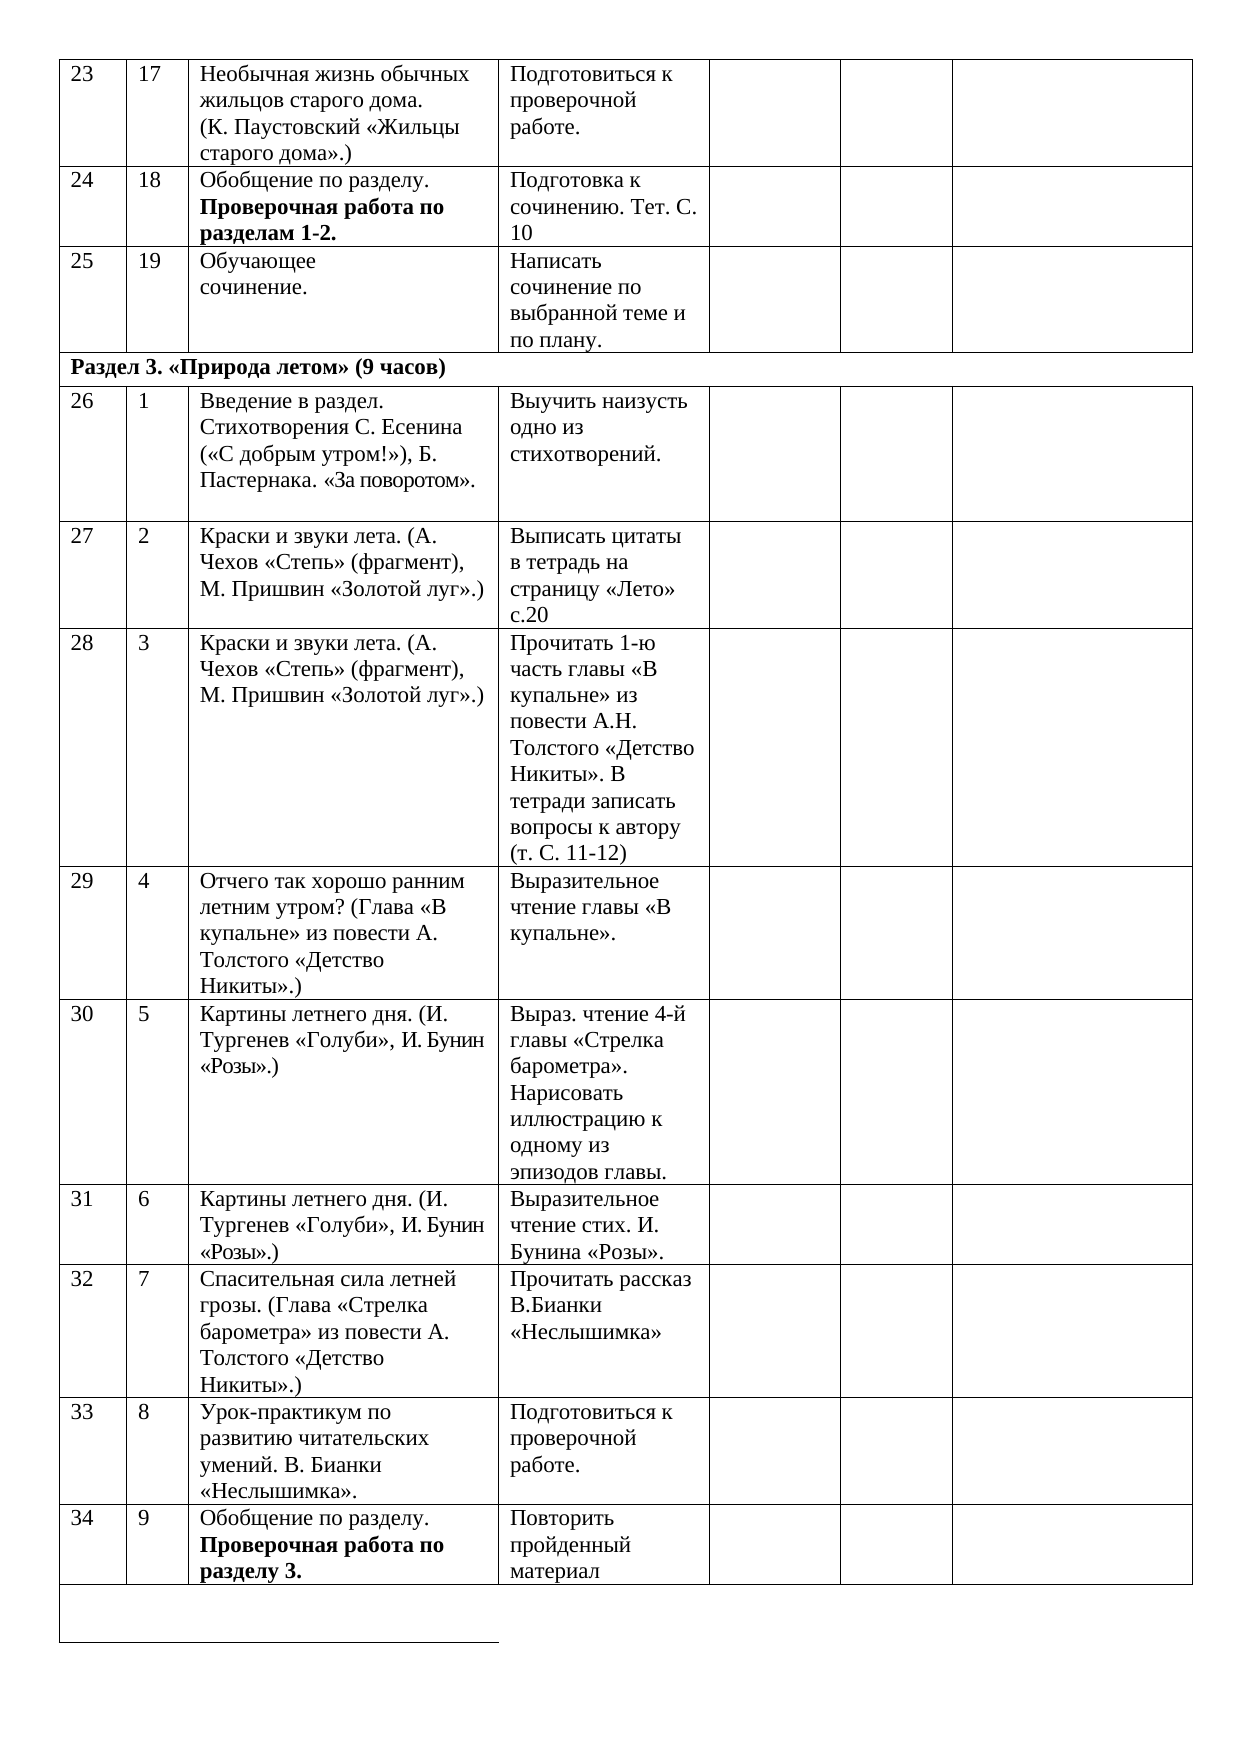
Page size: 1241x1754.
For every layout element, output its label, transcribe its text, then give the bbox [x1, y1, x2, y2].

table_cell [953, 522, 1192, 627]
table_cell 30 [60, 1000, 126, 1184]
table_cell [841, 629, 952, 866]
table_cell [841, 1265, 952, 1397]
table_cell 28 [60, 629, 126, 866]
table_cell [710, 1185, 840, 1264]
table_cell Картины летнего дня. (И. Тургенев «Голуби», И. Бунин «Розы».) [189, 1000, 498, 1184]
table_cell [841, 247, 952, 352]
table_cell Раздел 3. «Природа летом» (9 часов) [60, 353, 497, 386]
table_cell Выразительное чтение главы «В купальне». [499, 867, 709, 998]
table_cell 32 [60, 1265, 126, 1397]
table_cell 6 [127, 1185, 188, 1264]
table_cell [841, 1185, 952, 1264]
table_cell Прочитать 1-ю часть главы «В купальне» из повести А.Н. Толстого «Детство Никиты». В тетради записать вопросы к автору (т. С. 11-12) [499, 629, 709, 866]
table_cell 7 [127, 1265, 188, 1397]
table_cell Выразительное чтение стих. И. Бунина «Розы». [499, 1185, 709, 1264]
table_cell Урок-практикум по развитию читательских умений. В. Бианки «Неслышимка». [189, 1398, 498, 1503]
table_cell 23 [60, 60, 126, 166]
table_cell 5 [127, 1000, 188, 1184]
table_cell Обучающее сочинение. [189, 247, 498, 352]
table_cell [953, 1398, 1192, 1503]
table_cell 19 [127, 247, 188, 352]
table_cell [710, 522, 840, 627]
table_cell [953, 387, 1192, 521]
table_cell Картины летнего дня. (И. Тургенев «Голуби», И. Бунин «Розы».) [189, 1185, 498, 1264]
table_cell [710, 167, 840, 246]
table_cell Подготовка к сочинению. Тет. С. 10 [499, 167, 709, 246]
table_cell 26 [60, 387, 126, 521]
table_cell [710, 1265, 840, 1397]
table_cell [841, 167, 952, 246]
table_cell 3 [127, 629, 188, 866]
table_cell 8 [127, 1398, 188, 1503]
table_cell [710, 387, 840, 521]
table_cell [60, 1585, 498, 1642]
table_cell Краски и звуки лета. (А. Чехов «Степь» (фрагмент), М. Пришвин «Золотой луг».) [189, 629, 498, 866]
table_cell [189, 60, 498, 166]
table_cell [841, 1000, 952, 1184]
table_cell [710, 629, 840, 866]
table_cell Введение в раздел. Стихотворения С. Есенина («С добрым утром!»), Б. Пастернака. «За поворотом». [189, 387, 498, 521]
table_cell [841, 60, 952, 166]
table_cell Отчего так хорошо ранним летним утром? (Глава «В купальне» из повести А. Толстого «Детство Никиты».) [189, 867, 498, 998]
table_cell 24 [60, 167, 126, 246]
table_cell [953, 1000, 1192, 1184]
table_cell [841, 1505, 952, 1583]
table_cell Написать сочинение по выбранной теме и по плану. [499, 247, 709, 352]
table_cell [841, 1398, 952, 1503]
table_cell 17 [127, 60, 188, 166]
table_cell [953, 167, 1192, 246]
table_cell [710, 1398, 840, 1503]
table_cell Спасительная сила летней грозы. (Глава «Стрелка барометра» из повести А. Толстого «Детство Никиты».) [189, 1265, 498, 1397]
table_cell Выраз. чтение 4-й главы «Стрелка барометра». Нарисовать иллюстрацию к одному из эпизодов главы. [499, 1000, 709, 1184]
table_cell 2 [127, 522, 188, 627]
table_cell [841, 867, 952, 998]
table_cell Прочитать рассказ В.Бианки «Неслышимка» [499, 1265, 709, 1397]
table_cell Подготовиться к проверочной работе. [499, 1398, 709, 1503]
table_cell [841, 387, 952, 521]
table_cell 34 [60, 1505, 126, 1583]
table_cell 18 [127, 167, 188, 246]
table_cell Выписать цитаты в тетрадь на страницу «Лето» с.20 [499, 522, 709, 627]
table_cell [710, 867, 840, 998]
table_cell Обобщение по разделу. Проверочная работа по разделу 3. [189, 1505, 498, 1583]
table_cell 31 [60, 1185, 126, 1264]
table_cell Краски и звуки лета. (А. Чехов «Степь» (фрагмент), М. Пришвин «Золотой луг».) [189, 522, 498, 627]
table_cell 29 [60, 867, 126, 998]
table_cell 4 [127, 867, 188, 998]
table_cell [710, 247, 840, 352]
table_cell [953, 1185, 1192, 1264]
table_cell [710, 1000, 840, 1184]
table_cell 25 [60, 247, 126, 352]
table_cell [710, 60, 840, 166]
table_cell 9 [127, 1505, 188, 1583]
table_cell 1 [127, 387, 188, 521]
table_cell Повторить пройденный материал [499, 1505, 709, 1583]
table_cell 33 [60, 1398, 126, 1503]
table_cell [841, 522, 952, 627]
table_cell Подготовиться к проверочной работе. [499, 60, 709, 166]
table_cell Выучить наизусть одно из стихотворений. [499, 387, 709, 521]
table_cell [953, 867, 1192, 998]
table_cell [953, 60, 1192, 166]
table_cell Обобщение по разделу. Проверочная работа по разделам 1-2. [189, 167, 498, 246]
table_cell [953, 629, 1192, 866]
table_cell [953, 1265, 1192, 1397]
table_cell [953, 247, 1192, 352]
table_cell [710, 1505, 840, 1583]
table_cell [953, 1505, 1192, 1583]
table_cell 27 [60, 522, 126, 627]
